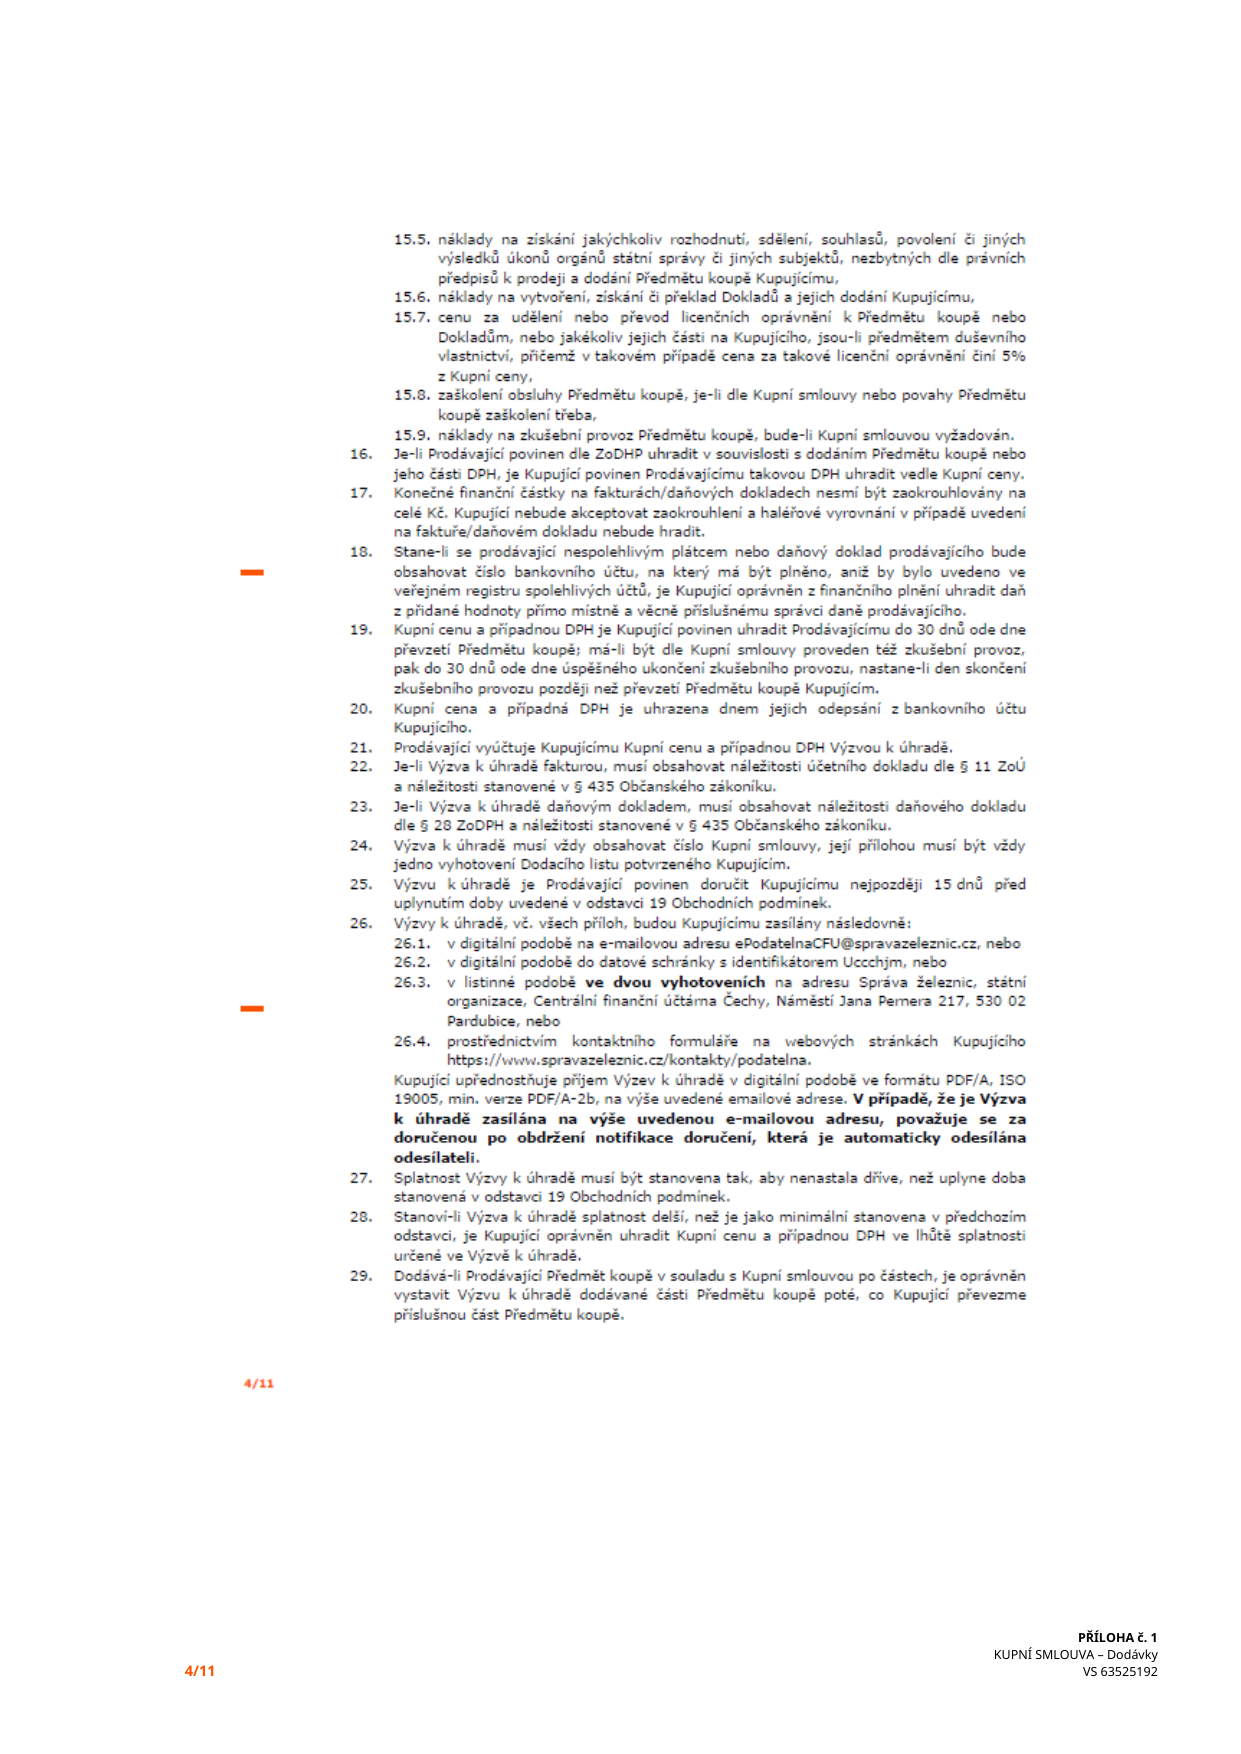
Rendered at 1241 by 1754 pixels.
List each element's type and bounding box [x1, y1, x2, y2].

picture [215, 188, 1093, 1425]
